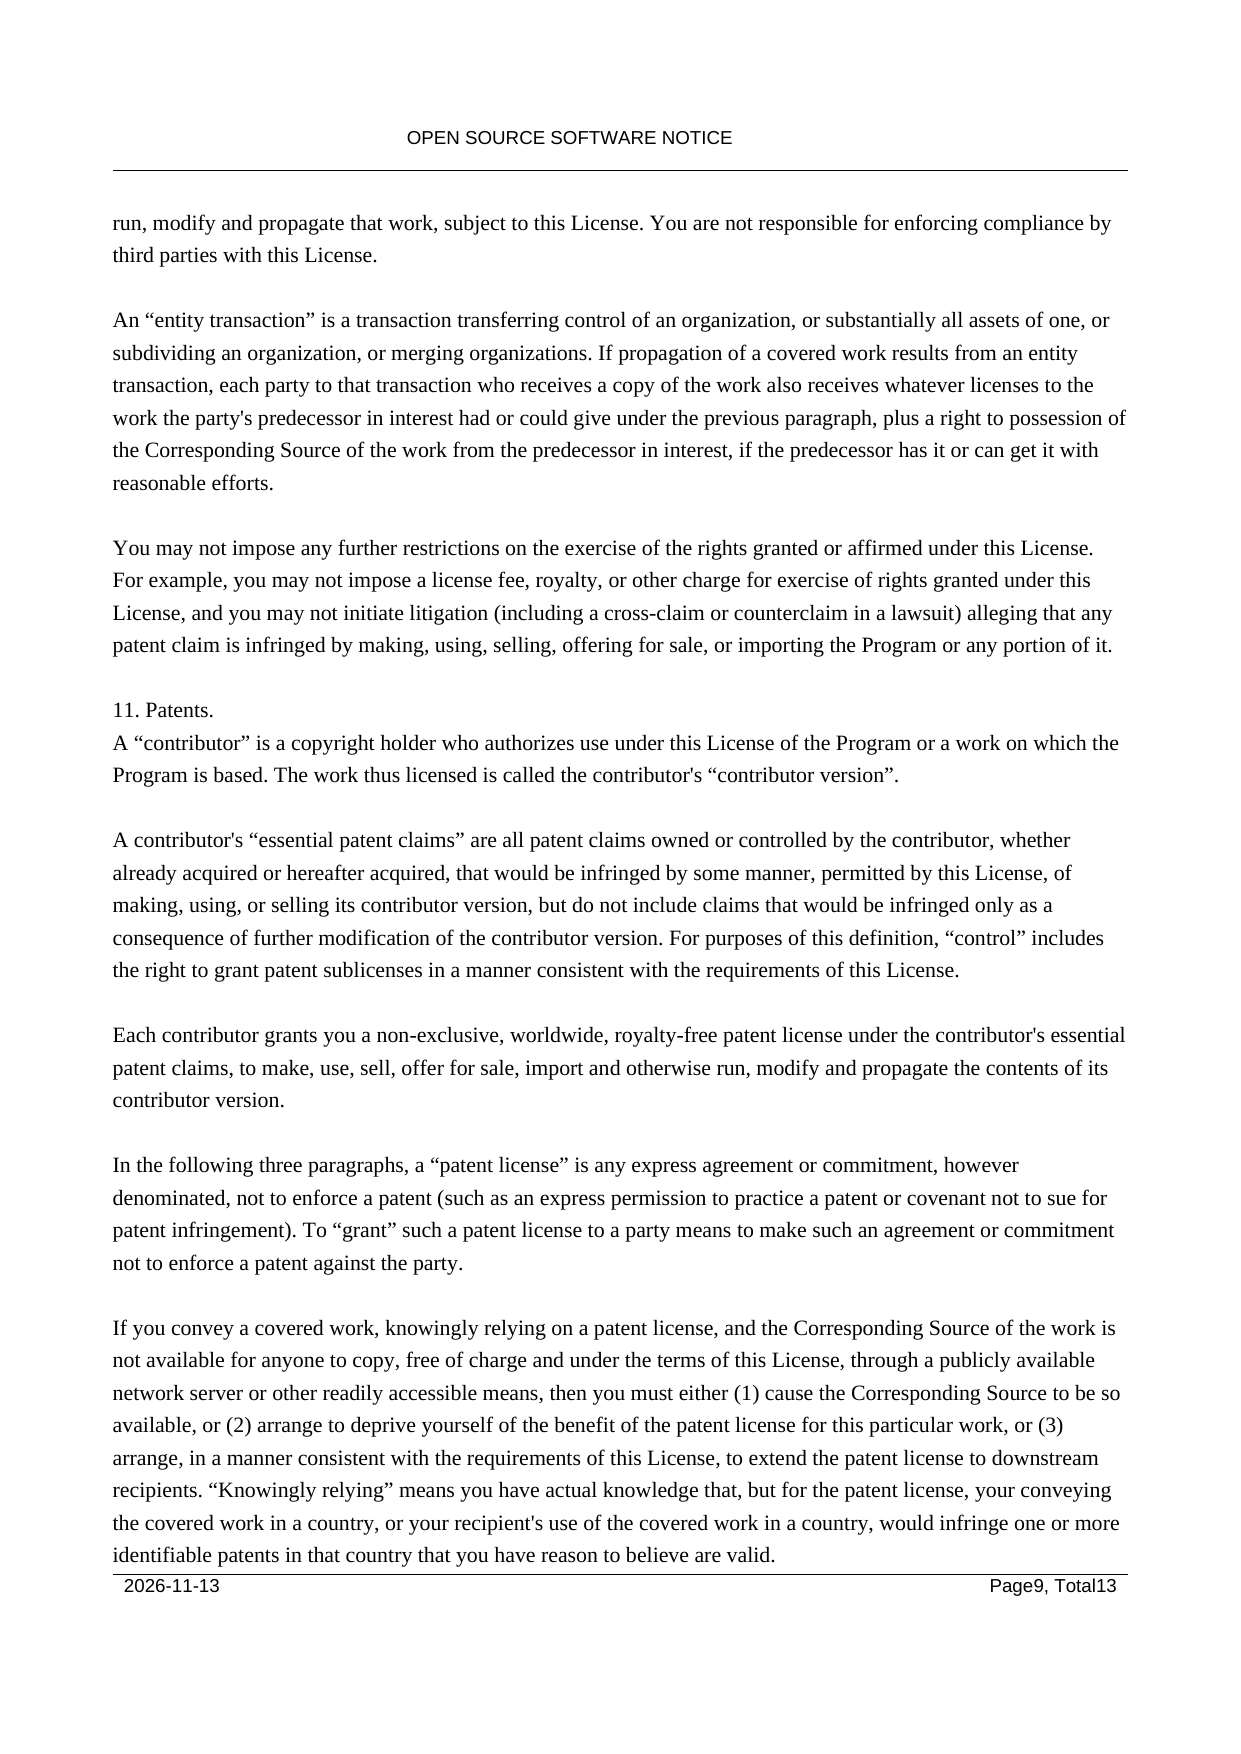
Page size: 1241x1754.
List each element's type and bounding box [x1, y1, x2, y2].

text [112, 206, 1128, 1571]
